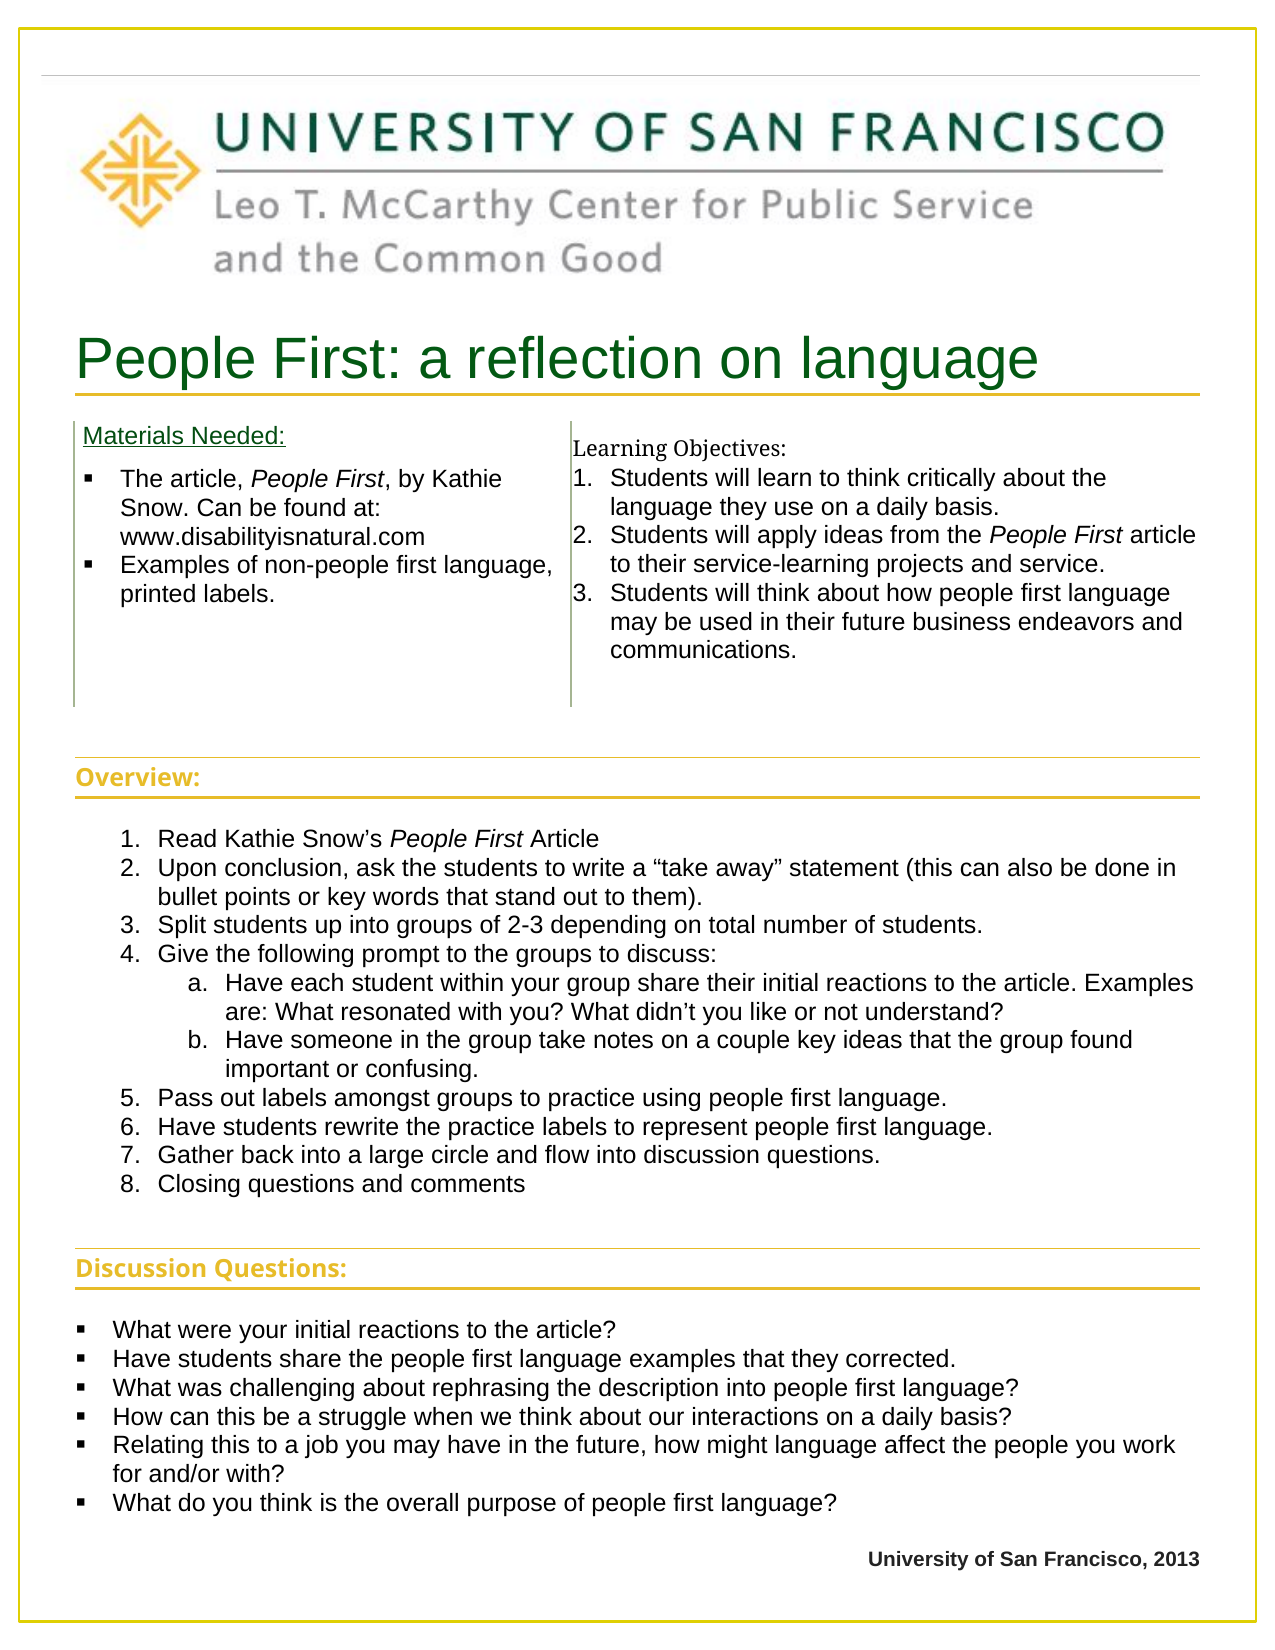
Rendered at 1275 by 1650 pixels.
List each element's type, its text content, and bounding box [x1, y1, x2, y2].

list How can this be a struggle when we think about our interactions on a daily basis? [75, 1402, 1200, 1431]
list What were your initial reactions to the article? [75, 1315, 1200, 1344]
list Split students up into groups of 2-3 depending on total number of students. [120, 910, 1200, 939]
list Have each student within your group share their initial reactions to the article. Examples are: What resonated with you? What didn’t you like or not understand? [187, 968, 1200, 1025]
list Read Kathie Snow’s People First Article [120, 824, 1200, 853]
list Gather back into a large circle and flow into discussion questions. [120, 1140, 1200, 1169]
subtitle Discussion Questions: [75, 1249, 1200, 1287]
table_header Materials Needed: The article, People First, by Kathie Snow. Can be found at: www.disabilityisnatural.com Examples of non-people first language, printed labels. [75, 421, 570, 707]
list Have students share the people first language examples that they corrected. [75, 1344, 1200, 1373]
list What do you think is the overall purpose of people first language? [75, 1488, 1200, 1517]
list Relating this to a job you may have in the future, how might language affect the people you work for and/or with? [75, 1431, 1200, 1488]
list Have someone in the group take notes on a couple key ideas that the group found important or confusing. [187, 1025, 1200, 1083]
list Closing questions and comments [120, 1169, 1200, 1198]
list Pass out labels amongst groups to practice using people first language. [120, 1083, 1200, 1111]
table_header [572, 421, 1199, 707]
list Have students rewrite the practice labels to represent people first language. [120, 1111, 1200, 1140]
list Give the following prompt to the groups to discuss: [120, 939, 1200, 968]
picture [41, 75, 1200, 308]
list Upon conclusion, ask the students to write a “take away” statement (this can also be done in bullet points or key words that stand out to them). [120, 853, 1200, 910]
subtitle Overview: [75, 758, 1200, 796]
list What was challenging about rephrasing the description into people first language? [75, 1373, 1200, 1402]
